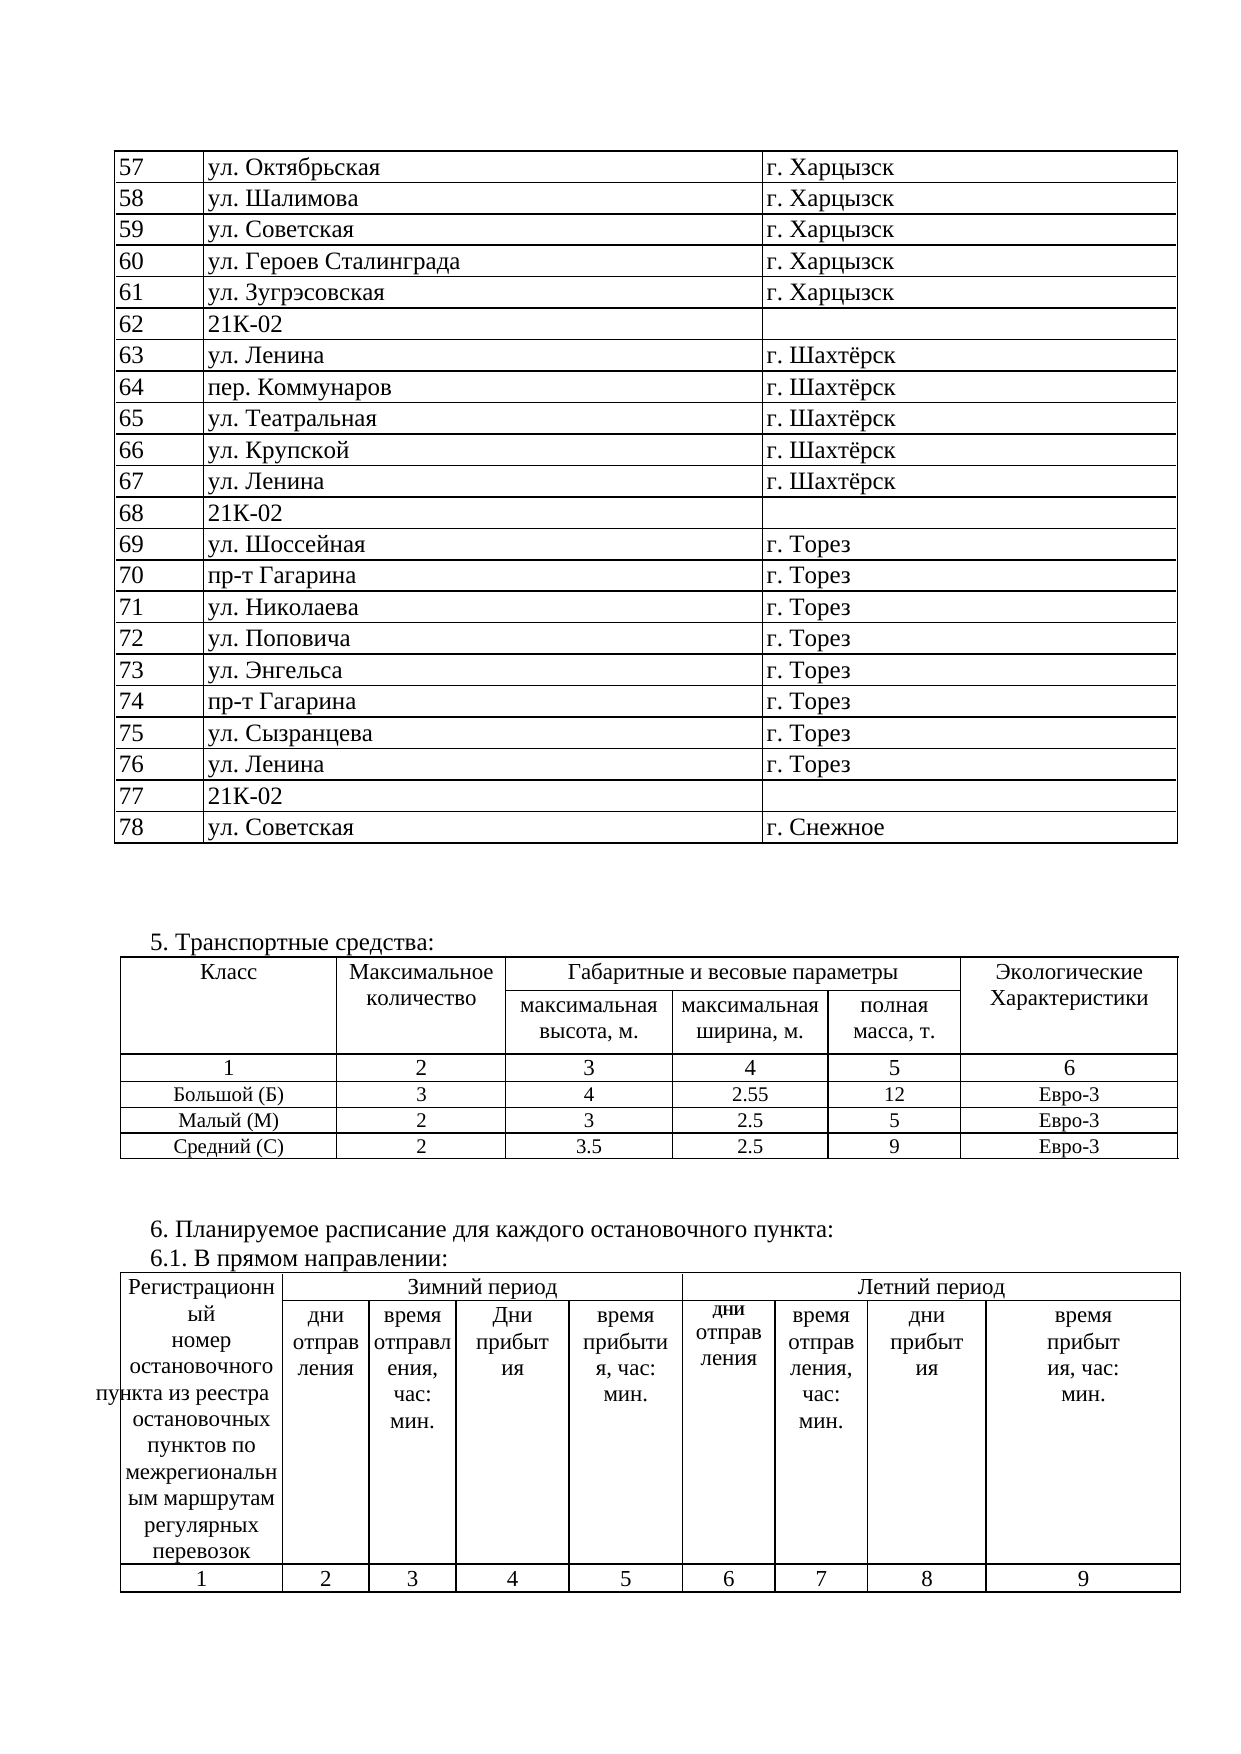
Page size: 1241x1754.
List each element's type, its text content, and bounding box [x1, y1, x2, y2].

table_cell ул. Советская [204, 215, 762, 244]
table_cell 63 [115, 340, 203, 370]
table_cell г. Торез [763, 528, 1177, 559]
table_cell 2 [337, 1108, 505, 1132]
table_cell г. Торез [763, 685, 1177, 716]
table_cell 62 [115, 308, 203, 339]
table_cell время отправл ения, час: мин. [370, 1301, 455, 1563]
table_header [121, 1273, 282, 1563]
table_cell пр-т Гагарина [204, 686, 762, 716]
table_cell ул. Поповича [204, 623, 762, 653]
table_cell 3.5 [506, 1134, 672, 1158]
table_cell ул. Сызранцева [204, 718, 762, 748]
table_cell ул. Ленина [204, 749, 762, 779]
table_cell г. Харцызск [763, 152, 1177, 181]
table_cell 4 [457, 1565, 568, 1591]
table_cell г. Шахтёрск [763, 433, 1177, 464]
table_header Летний период [683, 1273, 1180, 1300]
table_cell пр-т Гагарина [204, 561, 762, 590]
table_cell [763, 779, 1177, 811]
table_cell 65 [115, 403, 203, 433]
table_cell 21К-02 [204, 309, 762, 339]
table_cell г. Торез [763, 716, 1177, 748]
table_cell 68 [115, 497, 203, 527]
table_cell время отправ ления, час: мин. [776, 1301, 867, 1563]
table_cell Большой (Б) [121, 1082, 336, 1106]
table_cell 76 [115, 749, 203, 779]
table_cell 66 [115, 434, 203, 464]
table_cell г. Торез [763, 748, 1177, 779]
table_cell Дни прибыт ия [457, 1301, 568, 1563]
table_cell 7 [776, 1565, 867, 1591]
table_cell ул. Театральная [204, 403, 762, 433]
table_cell 59 [115, 214, 203, 244]
table_cell максимальная ширина, м. [673, 991, 827, 1053]
table_cell [763, 307, 1177, 339]
table_cell 4 [506, 1082, 672, 1106]
table_cell 5 [829, 1108, 960, 1132]
table_cell 8 [868, 1565, 985, 1591]
text 6.1. В прямом направлении: [150, 1243, 1090, 1272]
table_cell Малый (М) [121, 1108, 336, 1132]
table_cell 9 [987, 1565, 1180, 1591]
table_cell 2 [337, 1134, 505, 1158]
table_header Класс [121, 958, 336, 1053]
table_cell г. Шахтёрск [763, 465, 1177, 496]
table_cell 21К-02 [204, 498, 762, 527]
table_cell 6 [683, 1565, 774, 1591]
table_cell [763, 496, 1177, 527]
table_cell г. Шахтёрск [763, 339, 1177, 370]
table_cell г. Шахтёрск [763, 370, 1177, 402]
table_cell 3 [506, 1055, 672, 1081]
table_cell 3 [506, 1108, 672, 1132]
table_cell г. Торез [763, 622, 1177, 653]
table_cell г. Торез [763, 590, 1177, 622]
table_cell 70 [115, 560, 203, 590]
table_cell г. Харцызск [763, 213, 1177, 244]
table_cell ул. Ленина [204, 466, 762, 496]
table_cell Евро-3 [961, 1108, 1177, 1132]
table_header Зимний период [283, 1273, 682, 1300]
table_cell ул. Зугрэсовская [204, 277, 762, 307]
table_cell г. Харцызск [763, 244, 1177, 276]
table_cell 12 [829, 1082, 960, 1106]
table_cell 2 [337, 1055, 505, 1081]
table_cell 64 [115, 371, 203, 402]
table_cell 67 [115, 466, 203, 496]
table_cell 6 [961, 1055, 1177, 1081]
table_cell дни прибыт ия [868, 1301, 985, 1563]
table_cell 61 [115, 277, 203, 307]
table_cell 57 [115, 152, 203, 181]
table_cell 9 [829, 1134, 960, 1158]
table_cell время прибыт ия, час: мин. [987, 1301, 1180, 1563]
table_cell ул. Шоссейная [204, 529, 762, 559]
table_cell ул. Николаева [204, 592, 762, 622]
table_cell г. Снежное [763, 811, 1177, 842]
table_cell Евро-3 [961, 1082, 1177, 1106]
table_cell 60 [115, 245, 203, 276]
table_cell 2.5 [673, 1134, 827, 1158]
table_cell 58 [115, 183, 203, 213]
table_cell 3 [337, 1082, 505, 1106]
table_cell 1 [121, 1055, 336, 1081]
table_cell 2.55 [673, 1082, 827, 1106]
text 6. Планируемое расписание для каждого остановочного пункта: [150, 1214, 1090, 1243]
table_cell 21К-02 [204, 781, 762, 811]
table_cell ул. Октябрьская [204, 152, 762, 181]
table_header Габаритные и весовые параметры [506, 958, 960, 989]
table_cell 5 [570, 1565, 682, 1591]
table_cell 2.5 [673, 1108, 827, 1132]
table_cell ул. Шалимова [204, 183, 762, 213]
table_cell г. Торез [763, 653, 1177, 685]
table_cell 2 [283, 1565, 368, 1591]
table_cell 78 [115, 812, 203, 842]
table_cell 4 [673, 1055, 827, 1081]
table_cell г. Шахтёрск [763, 402, 1177, 433]
table_cell 3 [370, 1565, 455, 1591]
table_cell ул. Ленина [204, 340, 762, 370]
table_cell ул. Энгельса [204, 655, 762, 685]
table_cell г. Харцызск [763, 276, 1177, 307]
table_cell ул. Героев Сталинграда [204, 246, 762, 276]
table_cell 5 [829, 1055, 960, 1081]
table_cell ДНИ отправ ления [683, 1301, 774, 1563]
table_cell 75 [115, 717, 203, 748]
table_cell 1 [121, 1565, 282, 1591]
table_cell ул. Советская [204, 812, 762, 842]
table_cell 69 [115, 529, 203, 559]
table_cell Средний (С) [121, 1134, 336, 1158]
table_header Экологические Характеристики [961, 958, 1177, 1053]
table_cell г. Харцызск [763, 181, 1177, 213]
table_cell 74 [115, 686, 203, 716]
table_cell полная масса, т. [829, 991, 960, 1053]
table_cell 72 [115, 623, 203, 653]
table_cell г. Торез [763, 559, 1177, 590]
table_cell время прибыти я, час: мин. [570, 1301, 682, 1563]
table_cell Евро-3 [961, 1134, 1177, 1158]
table_cell 77 [115, 780, 203, 811]
table_cell ул. Крупской [204, 435, 762, 464]
table_header Максимальное количество [337, 958, 505, 1053]
table_cell 71 [115, 591, 203, 622]
table_cell пер. Коммунаров [204, 372, 762, 402]
table_cell дни отправ ления [283, 1301, 368, 1563]
table_cell максимальная высота, м. [506, 991, 672, 1053]
text 5. Транспортные средства: [150, 927, 1090, 956]
table_cell 73 [115, 654, 203, 685]
